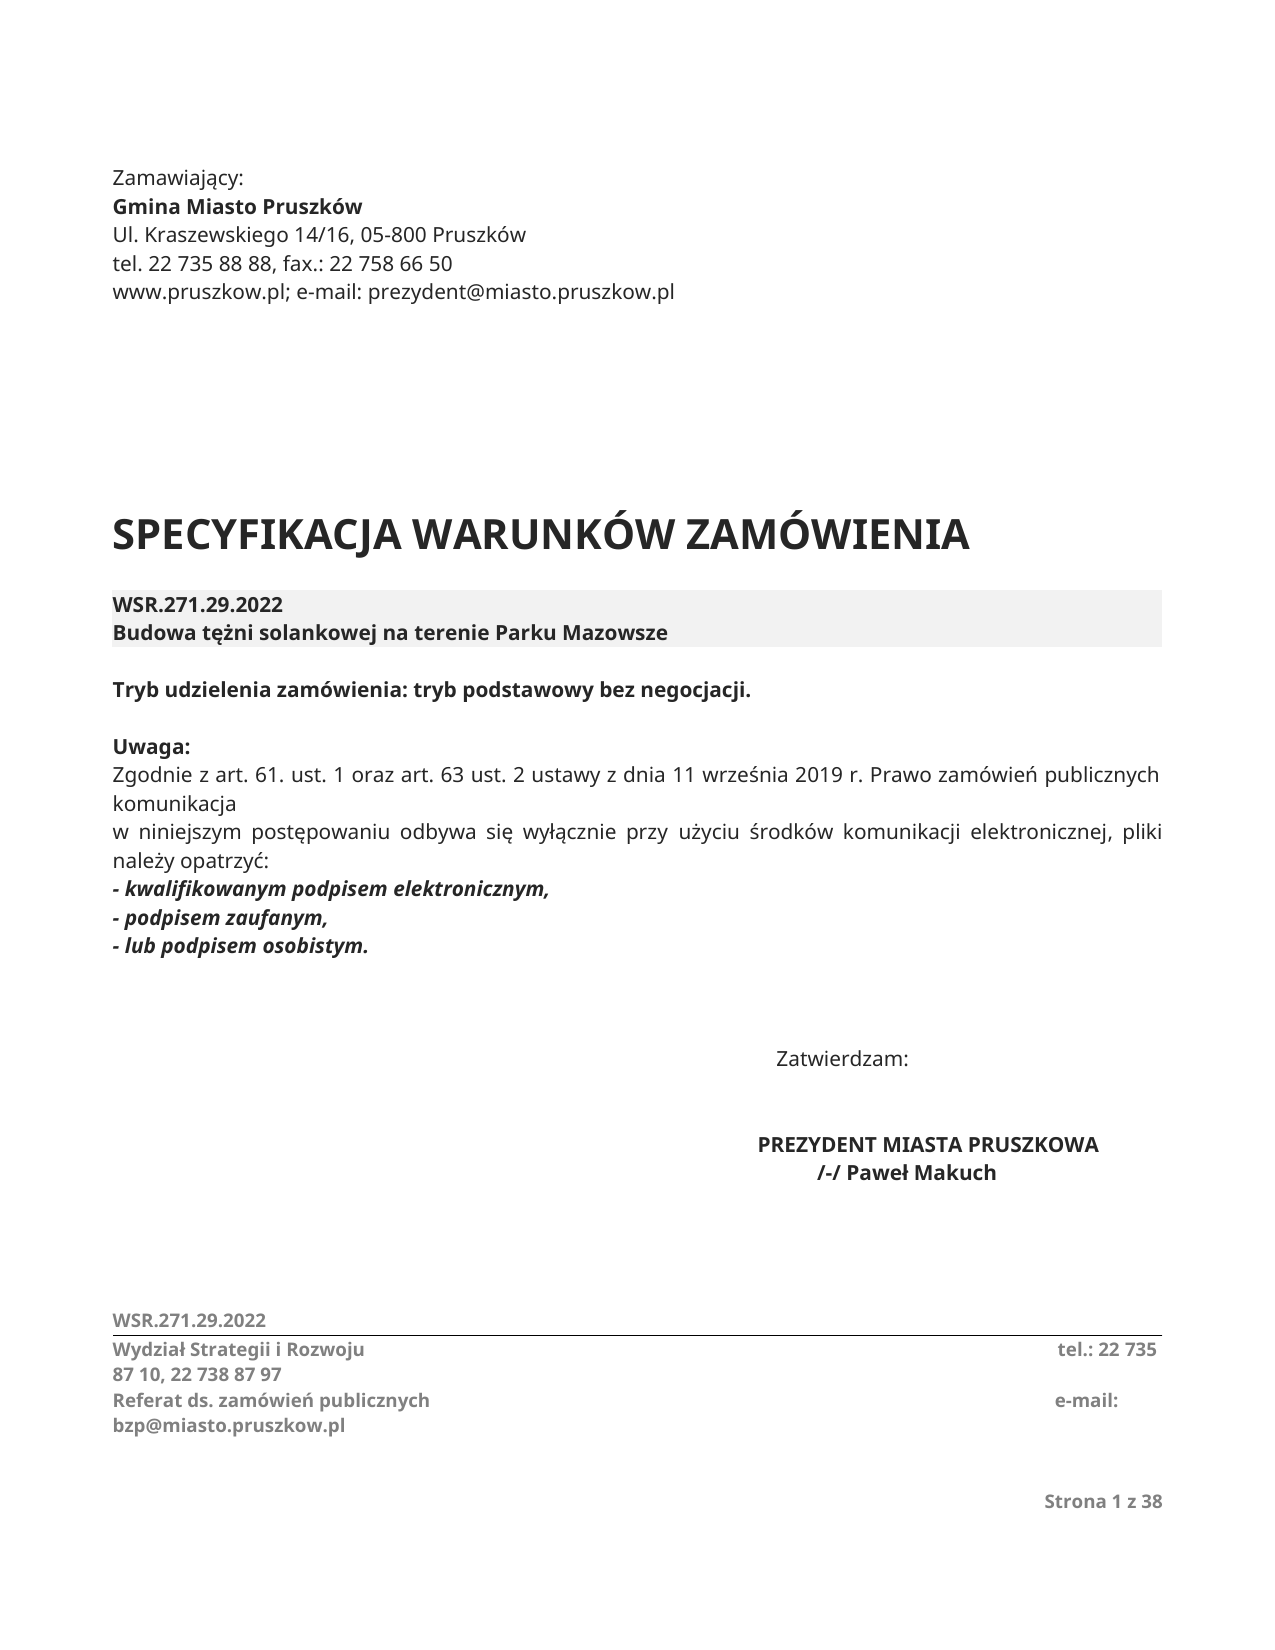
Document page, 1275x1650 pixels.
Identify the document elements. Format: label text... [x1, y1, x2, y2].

text Budowa tężni solankowej na terenie Parku Mazowsze [112, 618, 1162, 647]
text Zatwierdzam: [702, 1044, 1162, 1073]
text PREZYDENT MIASTA PRUSZKOWA [112, 1130, 1162, 1158]
text - kwalifikowanym podpisem elektronicznym, [112, 874, 1162, 903]
text Gmina Miasto Pruszków [112, 192, 1162, 220]
text Tryb udzielenia zamówienia: tryb podstawowy bez negocjacji. [112, 675, 1162, 704]
text Uwaga: [112, 732, 1162, 761]
text Zamawiający: [112, 163, 1162, 192]
text /-/ Paweł Makuch [112, 1158, 1162, 1187]
text SPECYFIKACJA WARUNKÓW ZAMÓWIENIA [112, 505, 1162, 562]
text - podpisem zaufanym, [112, 903, 1162, 931]
text www.pruszkow.pl; e-mail: prezydent@miasto.pruszkow.pl [112, 277, 1162, 306]
text tel. 22 735 88 88, fax.: 22 758 66 50 [112, 249, 1162, 277]
text Ul. Kraszewskiego 14/16, 05-800 Pruszków [112, 220, 1162, 249]
text Zgodnie z art. 61. ust. 1 oraz art. 63 ust. 2 ustawy z dnia 11 września 2019 r. Prawo zamówień publicznych komunikacja [112, 761, 1162, 817]
text w niniejszym postępowaniu odbywa się wyłącznie przy użyciu środków komunikacji elektronicznej, pliki należy opatrzyć: [112, 817, 1162, 874]
text WSR.271.29.2022 [112, 590, 1162, 618]
text - lub podpisem osobistym. [112, 931, 1162, 960]
